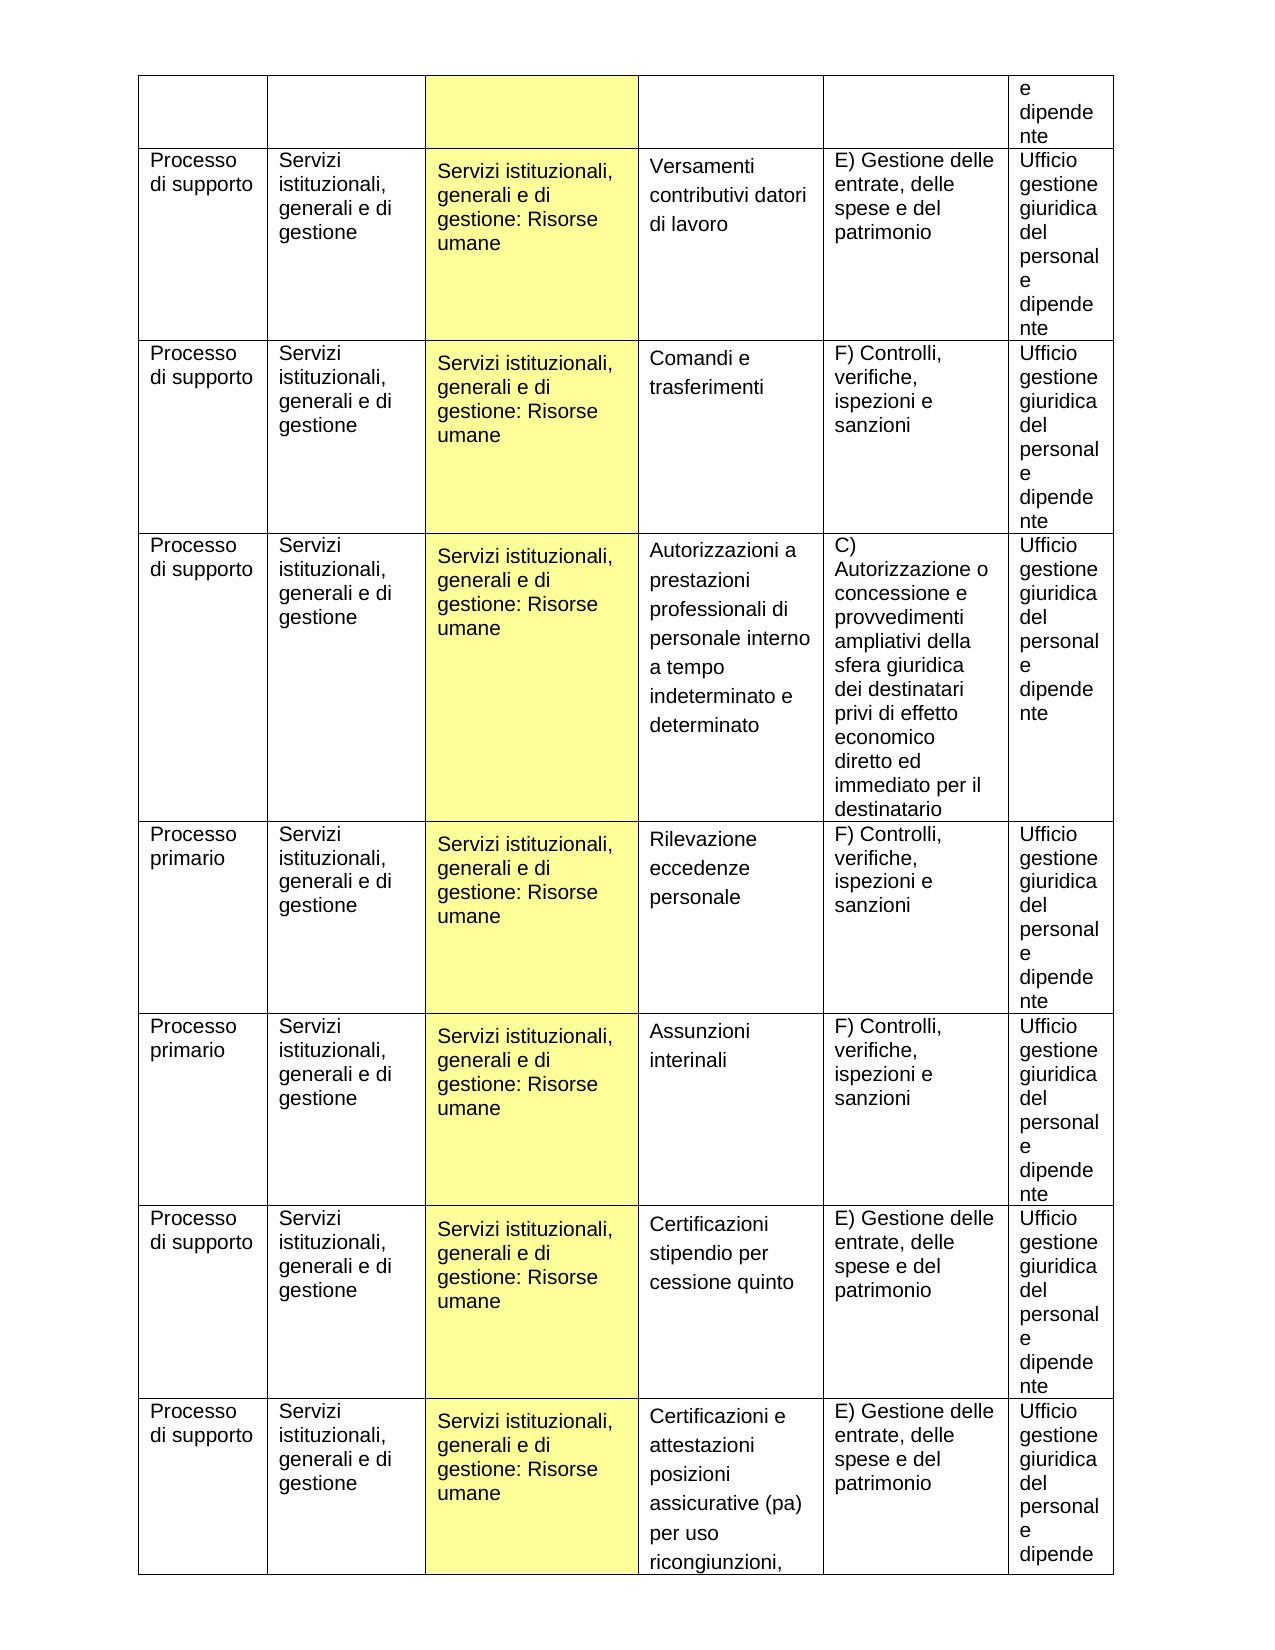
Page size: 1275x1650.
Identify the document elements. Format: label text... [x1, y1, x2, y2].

table_cell Servizi istituzionali, generali e di gestione [268, 341, 425, 532]
table_cell Ufficio gestione giuridica del personale dipendente [1009, 1206, 1113, 1398]
table_cell Ufficio gestione giuridica del personale dipendente [1009, 822, 1113, 1013]
table_cell E) Gestione delle entrate, delle spese e del patrimonio [824, 149, 1008, 340]
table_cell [639, 76, 823, 148]
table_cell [268, 1399, 425, 1573]
table_cell F) Controlli, verifiche, ispezioni e sanzioni [824, 1014, 1008, 1205]
table_cell Processo di supporto [139, 1206, 267, 1398]
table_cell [824, 76, 1008, 148]
table_cell Assunzioni interinali [639, 1014, 823, 1205]
table_cell Processo primario [139, 822, 267, 1013]
table_cell Comandi e trasferimenti [639, 341, 823, 532]
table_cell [426, 76, 638, 148]
table_cell Servizi istituzionali, generali e di gestione: Risorse umane [426, 822, 638, 1013]
table_cell Ufficio gestione giuridica del personale dipendente [1009, 341, 1113, 532]
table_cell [139, 1399, 267, 1573]
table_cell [824, 1399, 1008, 1573]
table_cell Servizi istituzionali, generali e di gestione: Risorse umane [426, 1206, 638, 1398]
table_cell Ufficio gestione giuridica del personale dipendente [1009, 149, 1113, 340]
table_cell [426, 1399, 638, 1573]
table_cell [268, 76, 425, 148]
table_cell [639, 1399, 823, 1573]
table_cell Servizi istituzionali, generali e di gestione: Risorse umane [426, 341, 638, 532]
table_cell Servizi istituzionali, generali e di gestione: Risorse umane [426, 149, 638, 340]
table_cell Versamenti contributivi datori di lavoro [639, 149, 823, 340]
table_cell C) Autorizzazione o concessione e provvedimenti ampliativi della sfera giuridica dei destinatari privi di effetto economico diretto ed immediato per il destinatario [824, 534, 1008, 821]
table_cell Autorizzazioni a prestazioni professionali di personale interno a tempo indeterminato e determinato [639, 534, 823, 821]
table_cell Processo di supporto [139, 149, 267, 340]
table_cell Ufficio gestione giuridica del personale dipendente [1009, 534, 1113, 821]
table_cell Servizi istituzionali, generali e di gestione [268, 1206, 425, 1398]
table_cell Certificazioni stipendio per cessione quinto [639, 1206, 823, 1398]
table_cell Servizi istituzionali, generali e di gestione: Risorse umane [426, 1014, 638, 1205]
table_cell Ufficio gestione giuridica del personale dipendente [1009, 1014, 1113, 1205]
table_cell Servizi istituzionali, generali e di gestione [268, 149, 425, 340]
table_cell Servizi istituzionali, generali e di gestione [268, 534, 425, 821]
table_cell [1009, 1399, 1113, 1573]
table_cell Servizi istituzionali, generali e di gestione [268, 822, 425, 1013]
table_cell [1009, 76, 1113, 148]
table_cell F) Controlli, verifiche, ispezioni e sanzioni [824, 341, 1008, 532]
table_cell Processo di supporto [139, 341, 267, 532]
table_cell Processo primario [139, 1014, 267, 1205]
table_cell Processo di supporto [139, 534, 267, 821]
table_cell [139, 76, 267, 148]
table_cell E) Gestione delle entrate, delle spese e del patrimonio [824, 1206, 1008, 1398]
table_cell Servizi istituzionali, generali e di gestione: Risorse umane [426, 534, 638, 821]
table_cell Servizi istituzionali, generali e di gestione [268, 1014, 425, 1205]
table_cell F) Controlli, verifiche, ispezioni e sanzioni [824, 822, 1008, 1013]
table_cell Rilevazione eccedenze personale [639, 822, 823, 1013]
